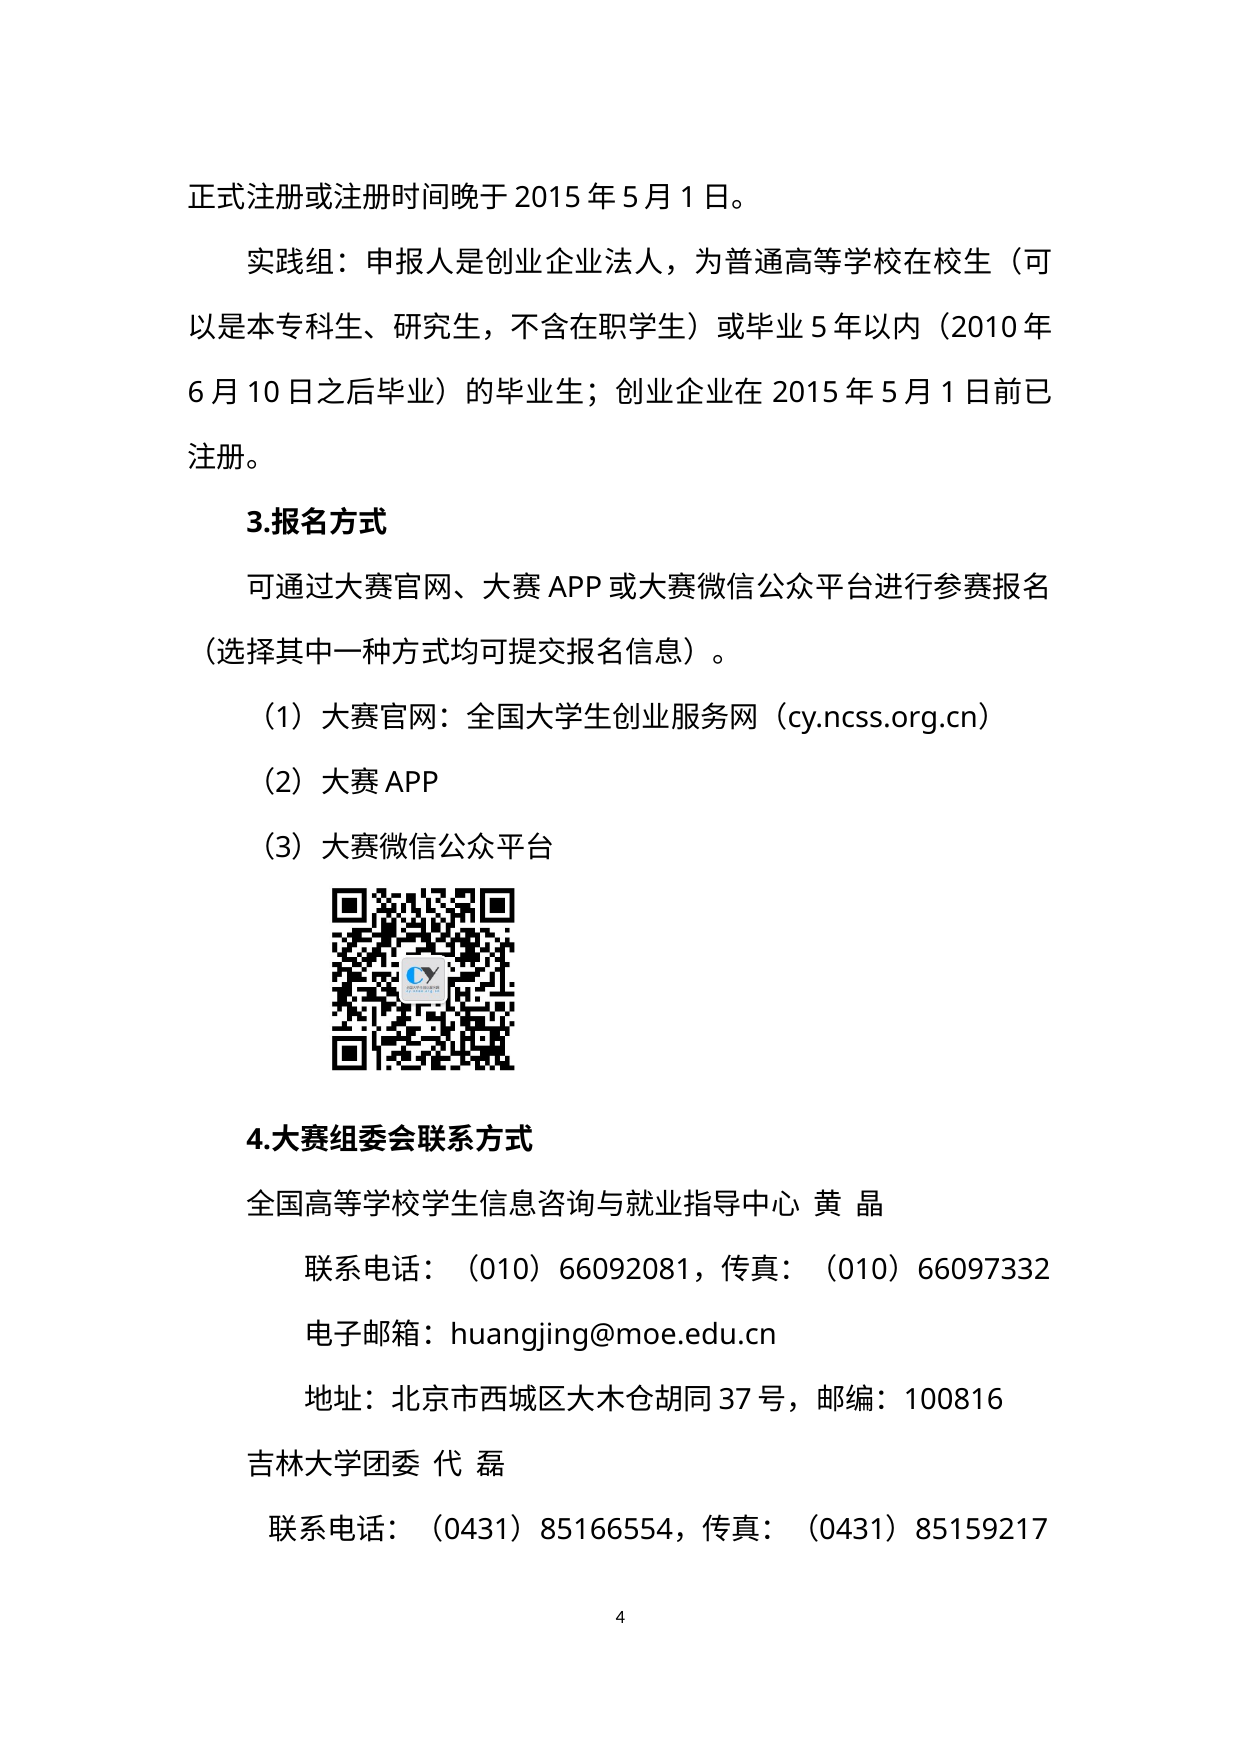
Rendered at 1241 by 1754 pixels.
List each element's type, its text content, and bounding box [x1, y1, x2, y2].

text 电子邮箱：huangjing@moe.edu.cn [187, 1299, 1053, 1364]
text 联系电话：（0431）85166554，传真：（0431）85159217 [187, 1494, 1053, 1559]
subtitle 4.大赛组委会联系方式 [187, 1104, 1053, 1169]
text 可通过大赛官网、大赛APP或大赛微信公众平台进行参赛报名（选择其中一种方式均可提交报名信息）。 [187, 552, 1053, 682]
text 地址：北京市西城区大木仓胡同37号，邮编：100816 [187, 1364, 1053, 1429]
subtitle 3.报名方式 [187, 487, 1053, 552]
picture [320, 877, 528, 1083]
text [187, 162, 1053, 227]
text 全国高等学校学生信息咨询与就业指导中心 黄 晶 [187, 1169, 1053, 1234]
text 吉林大学团委 代 磊 [187, 1429, 1053, 1494]
text 联系电话：（010）66092081，传真：（010）66097332 [187, 1234, 1053, 1299]
text （2）大赛APP [187, 747, 1053, 812]
text 实践组：申报人是创业企业法人，为普通高等学校在校生（可以是本专科生、研究生，不含在职学生）或毕业5年以内（2010年6月10日之后毕业）的毕业生；创业企业在2015年5月1日前已注册。 [187, 227, 1053, 487]
text （1）大赛官网：全国大学生创业服务网（cy.ncss.org.cn） [187, 682, 1053, 747]
text （3）大赛微信公众平台 [187, 812, 1053, 877]
